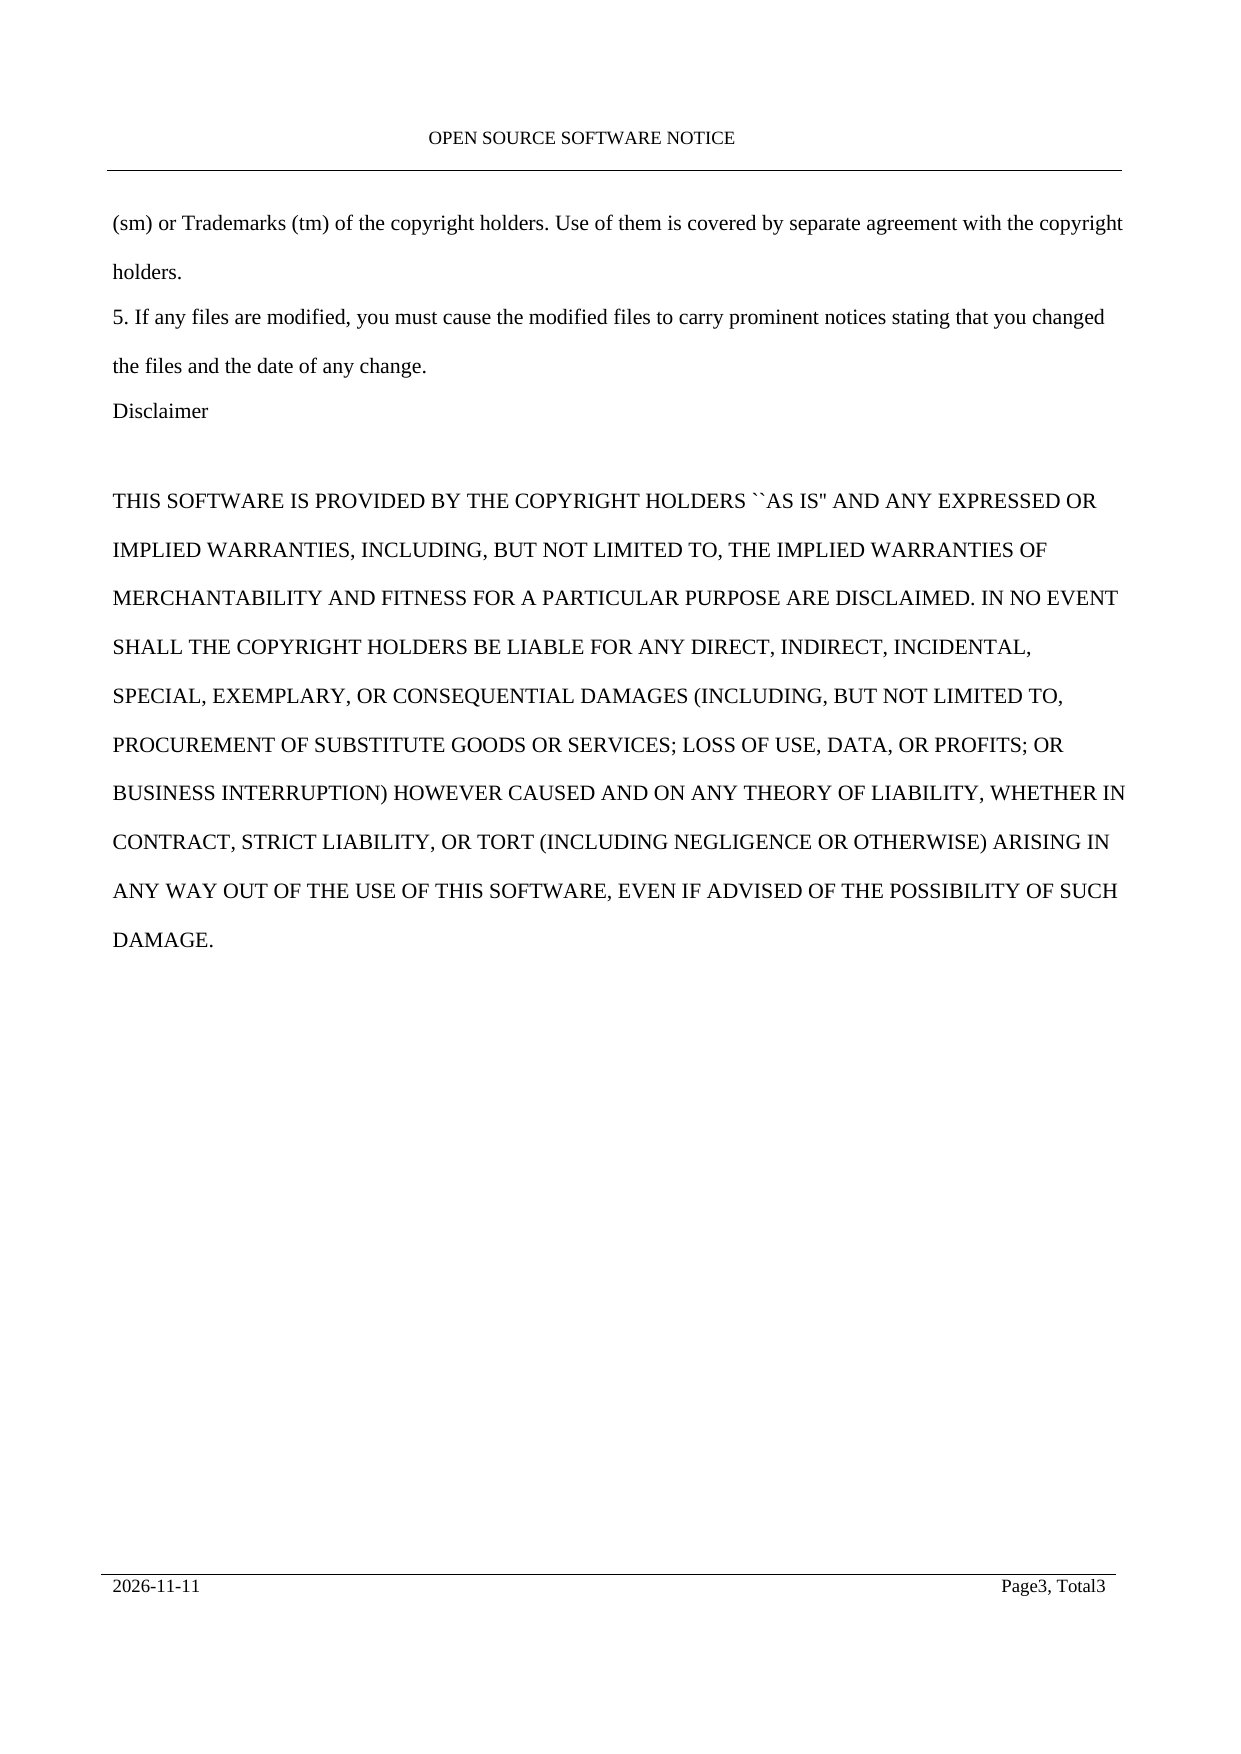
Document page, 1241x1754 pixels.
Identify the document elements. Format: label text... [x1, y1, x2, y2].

text THIS SOFTWARE IS PROVIDED BY THE COPYRIGHT HOLDERS ``AS IS'' AND ANY EXPRESSED OR IMPLIED WARRANTIES, INCLUDING, BUT NOT LIMITED TO, THE IMPLIED WARRANTIES OF MERCHANTABILITY AND FITNESS FOR A PARTICULAR PURPOSE ARE DISCLAIMED. IN NO EVENT SHALL THE COPYRIGHT HOLDERS BE LIABLE FOR ANY DIRECT, INDIRECT, INCIDENTAL, SPECIAL, EXEMPLARY, OR CONSEQUENTIAL DAMAGES (INCLUDING, BUT NOT LIMITED TO, PROCUREMENT OF SUBSTITUTE GOODS OR SERVICES; LOSS OF USE, DATA, OR PROFITS; OR BUSINESS INTERRUPTION) HOWEVER CAUSED AND ON ANY THEORY OF LIABILITY, WHETHER IN CONTRACT, STRICT LIABILITY, OR TORT (INCLUDING NEGLIGENCE OR OTHERWISE) ARISING IN ANY WAY OUT OF THE USE OF THIS SOFTWARE, EVEN IF ADVISED OF THE POSSIBILITY OF SUCH DAMAGE. [112, 484, 1128, 956]
text 5. If any files are modified, you must cause the modified files to carry prominent notices stating that you changed the files and the date of any change. [112, 300, 1128, 381]
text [112, 206, 1128, 288]
text Disclaimer [112, 394, 1128, 427]
